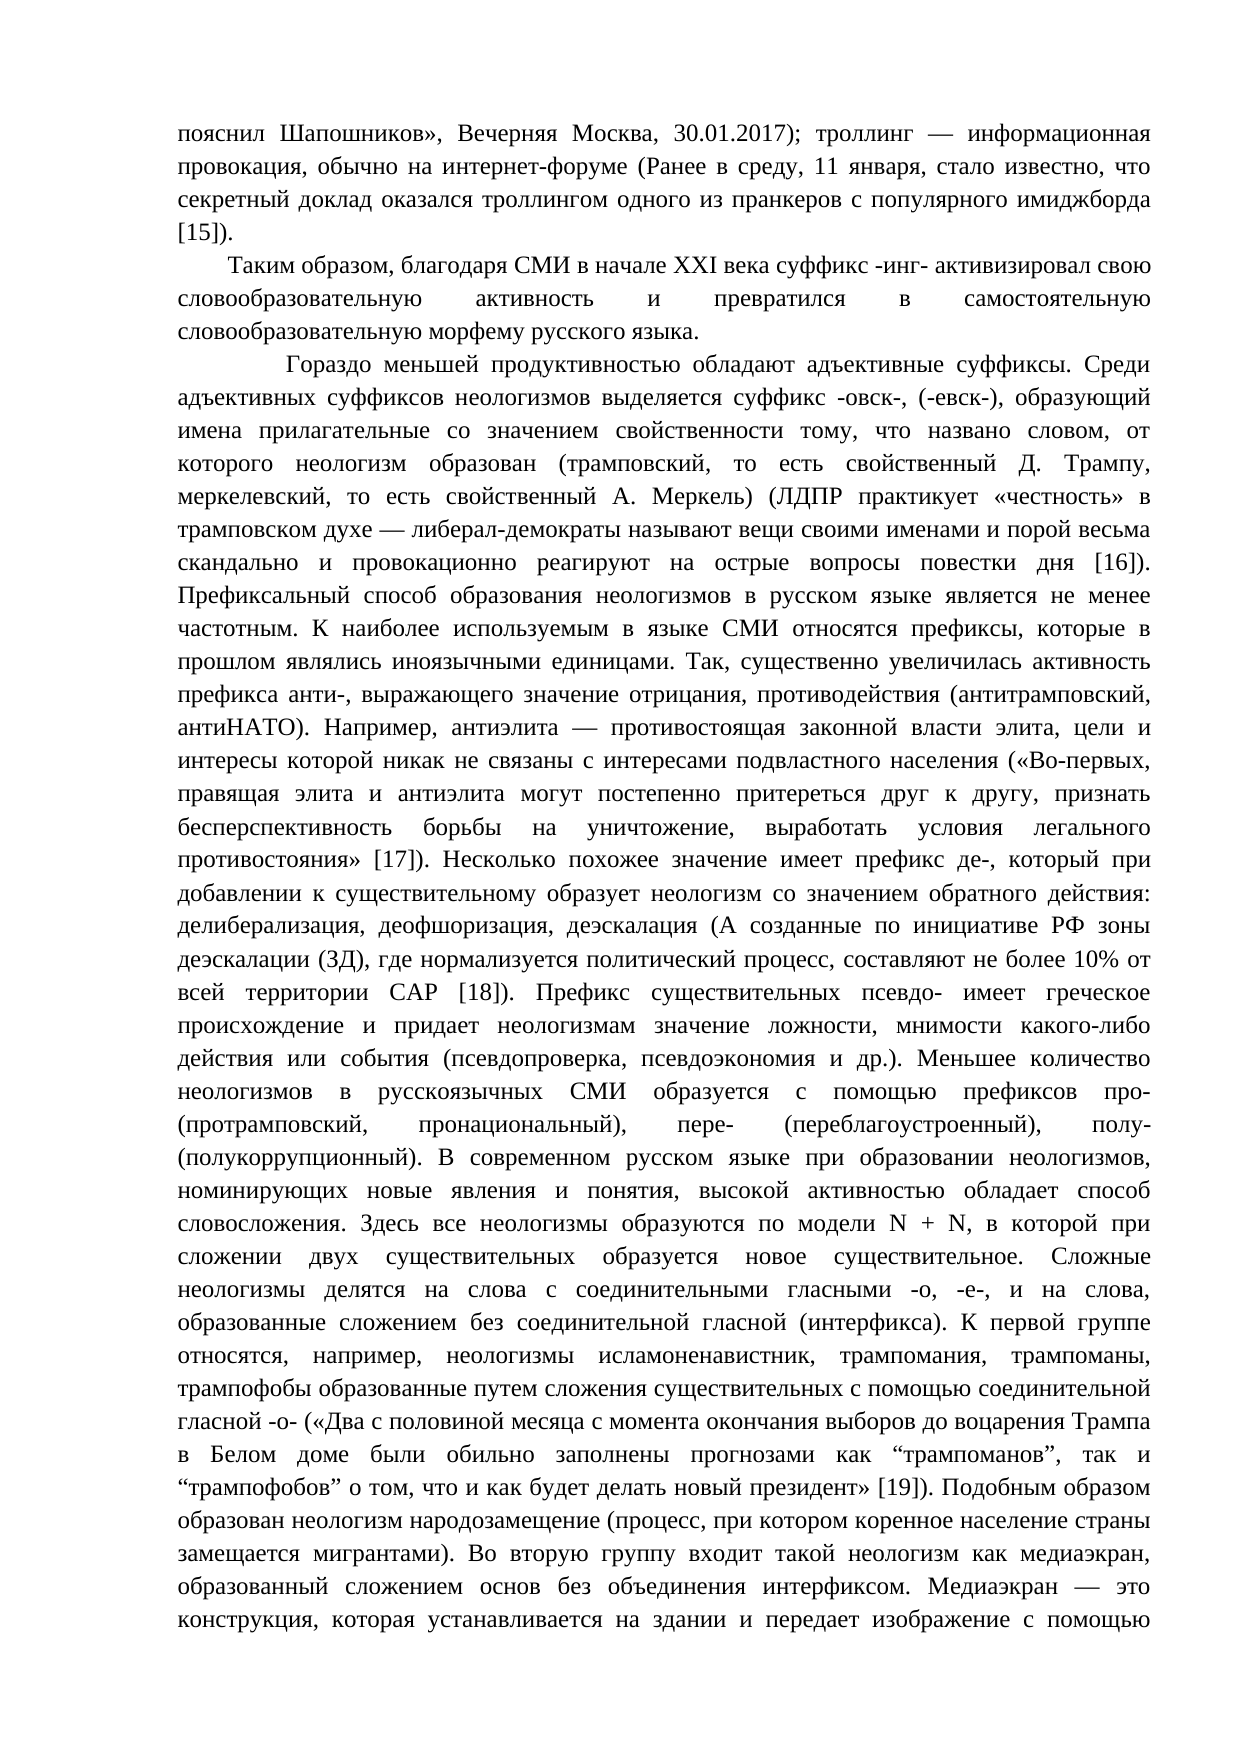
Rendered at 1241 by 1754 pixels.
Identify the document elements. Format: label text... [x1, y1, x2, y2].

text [177, 118, 1152, 246]
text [177, 349, 1152, 1633]
text Таким образом, благодаря СМИ в начале XXI века суффикс -инг- активизировал свою словообразовательную активность и превратился в самостоятельную словообразовательную морфему русского языка. [177, 250, 1152, 345]
